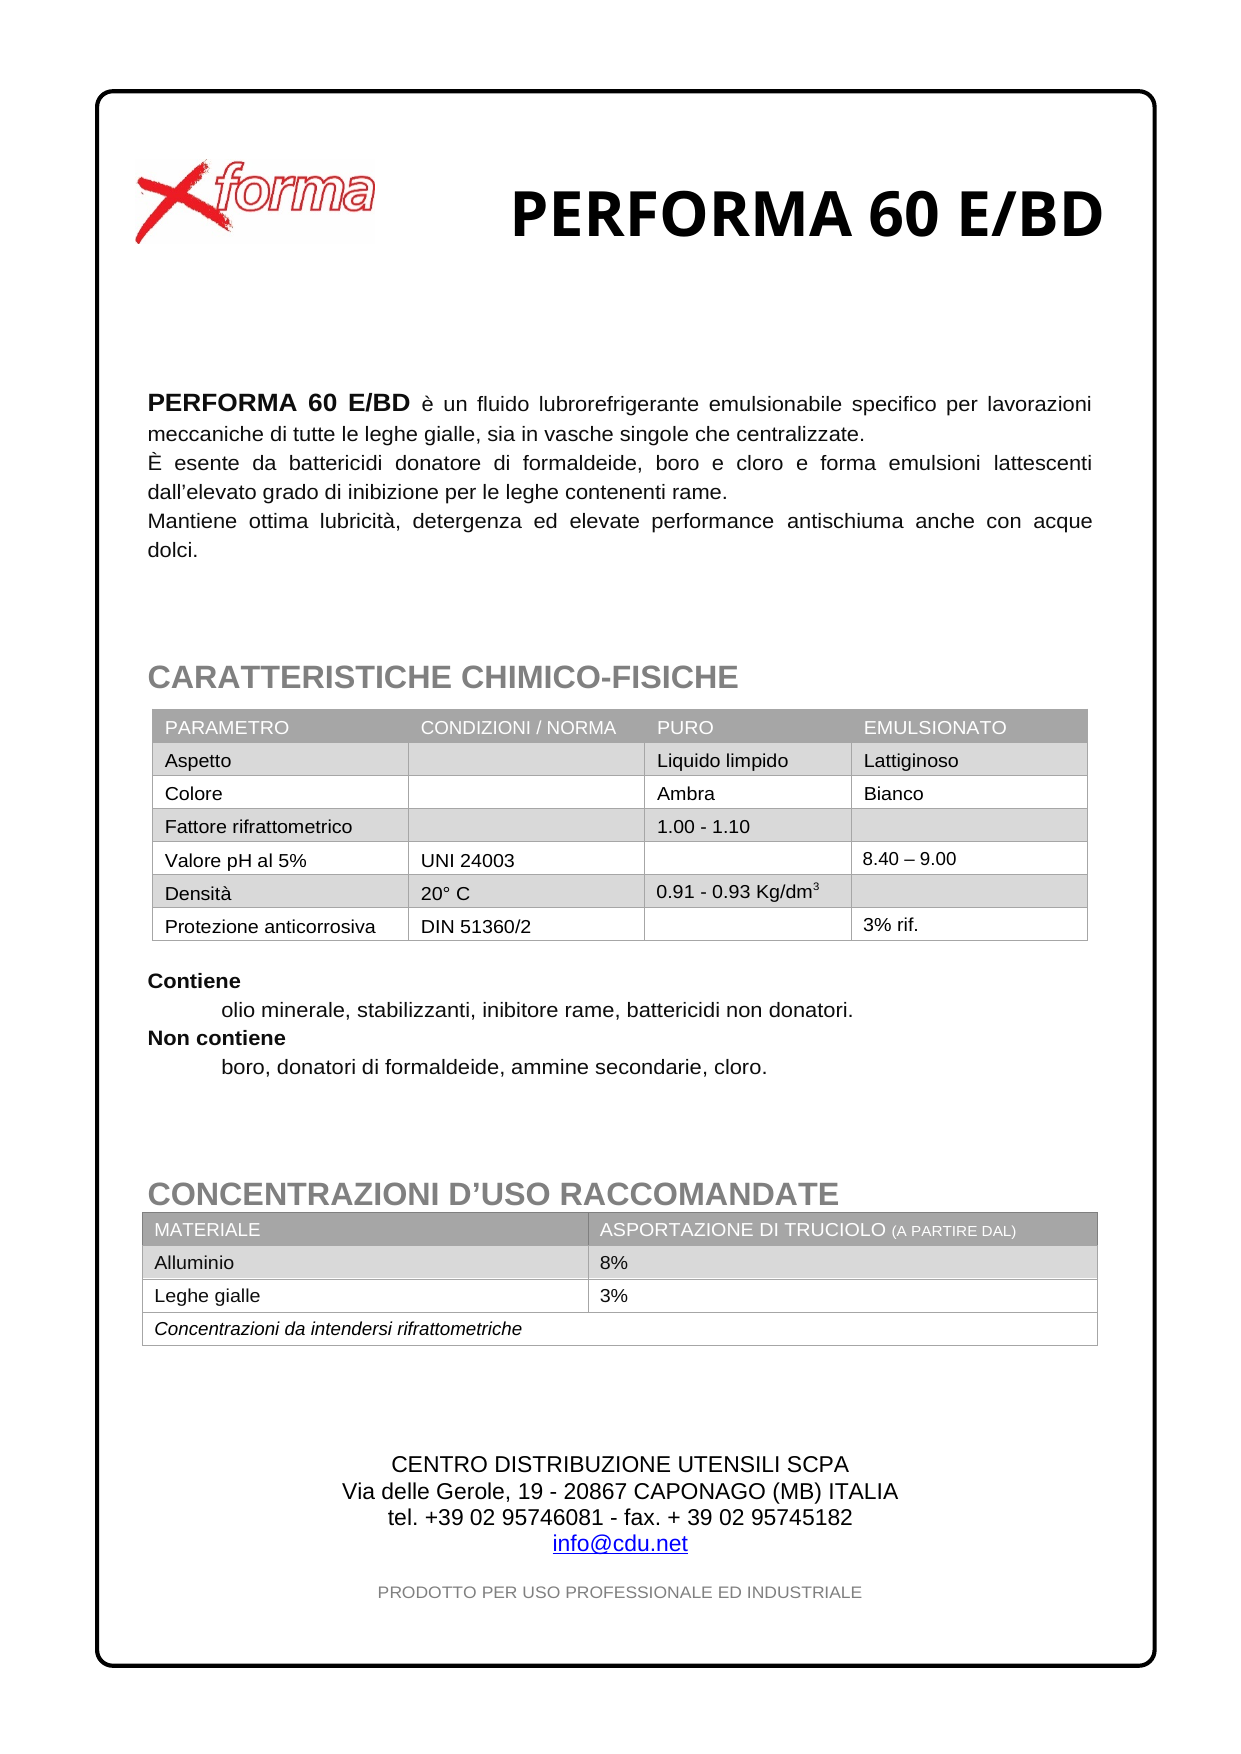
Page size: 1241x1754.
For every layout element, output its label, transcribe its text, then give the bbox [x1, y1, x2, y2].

table_cell DIN 51360/2 [409, 908, 644, 940]
table_cell 3% [589, 1280, 1097, 1312]
table_cell 8.40 – 9.00 [852, 842, 1087, 874]
subtitle Contiene [147, 969, 1105, 993]
subtitle PERFORMA 60 E/BD [342, 170, 1105, 255]
text tel. +39 02 95746081 - fax. + 39 02 95745182 [135, 1504, 1105, 1530]
text Via delle Gerole, 19 - 20867 CAPONAGO (MB) ITALIA [135, 1478, 1105, 1504]
subtitle Non contiene [147, 1026, 1105, 1050]
table_cell Liquido limpido [645, 743, 851, 775]
table_cell Bianco [852, 776, 1087, 808]
table_cell Concentrazioni da intendersi rifrattometriche [143, 1313, 1097, 1345]
table_cell [852, 875, 1087, 907]
table_cell Protezione anticorrosiva [153, 908, 408, 940]
table_cell [852, 809, 1087, 841]
text È esente da battericidi donatore di formaldeide, boro e cloro e forma emulsioni lattescenti dall’elevato grado di inibizione per le leghe contenenti rame. [147, 451, 1093, 503]
table_cell 8% [589, 1246, 1097, 1278]
table_cell Aspetto [153, 743, 408, 775]
table_cell [409, 809, 644, 841]
table_cell Ambra [645, 776, 851, 808]
table_cell Fattore rifrattometrico [153, 809, 408, 841]
table_header PURO [645, 710, 851, 742]
text olio minerale, stabilizzanti, inibitore rame, battericidi non donatori. [221, 998, 1105, 1022]
table_header PARAMETRO [153, 710, 408, 742]
table_cell Densità [153, 875, 408, 907]
table_cell Leghe gialle [143, 1280, 588, 1312]
table_header ASPORTAZIONE DI TRUCIOLO (A PARTIRE DAL) [589, 1213, 1097, 1245]
text CENTRO DISTRIBUZIONE UTENSILI SCPA [135, 1451, 1105, 1478]
table_cell [645, 842, 851, 874]
table_cell 3% rif. [852, 908, 1087, 940]
table_cell [409, 743, 644, 775]
table_cell [645, 908, 851, 940]
text info@cdu.net [135, 1530, 1105, 1557]
table_cell 0.91 - 0.93 Kg/dm3 [645, 875, 851, 907]
table_cell UNI 24003 [409, 842, 644, 874]
table_header EMULSIONATO [852, 710, 1087, 742]
table_cell Lattiginoso [852, 743, 1087, 775]
text Mantiene ottima lubricità, detergenza ed elevate performance antischiuma anche con acque dolci. [147, 508, 1093, 561]
table_cell 20° C [409, 875, 644, 907]
text PRODOTTO PER USO PROFESSIONALE ED INDUSTRIALE [135, 1583, 1105, 1602]
text PERFORMA 60 E/BD è un fluido lubrorefrigerante emulsionabile specifico per lavorazioni meccaniche di tutte le leghe gialle, sia in vasche singole che centralizzate. [147, 388, 1093, 445]
picture [135, 159, 375, 244]
table_cell Valore pH al 5% [153, 842, 408, 874]
table_header MATERIALE [143, 1213, 588, 1245]
table_cell Colore [153, 776, 408, 808]
subtitle CARATTERISTICHE CHIMICO-FISICHE [147, 658, 1105, 695]
table_cell [409, 776, 644, 808]
table_cell Alluminio [143, 1246, 588, 1278]
table_header CONDIZIONI / NORMA [409, 710, 644, 742]
table_cell 1.00 - 1.10 [645, 809, 851, 841]
subtitle CONCENTRAZIONI D’USO RACCOMANDATE [147, 1175, 1105, 1212]
text boro, donatori di formaldeide, ammine secondarie, cloro. [221, 1055, 1105, 1079]
